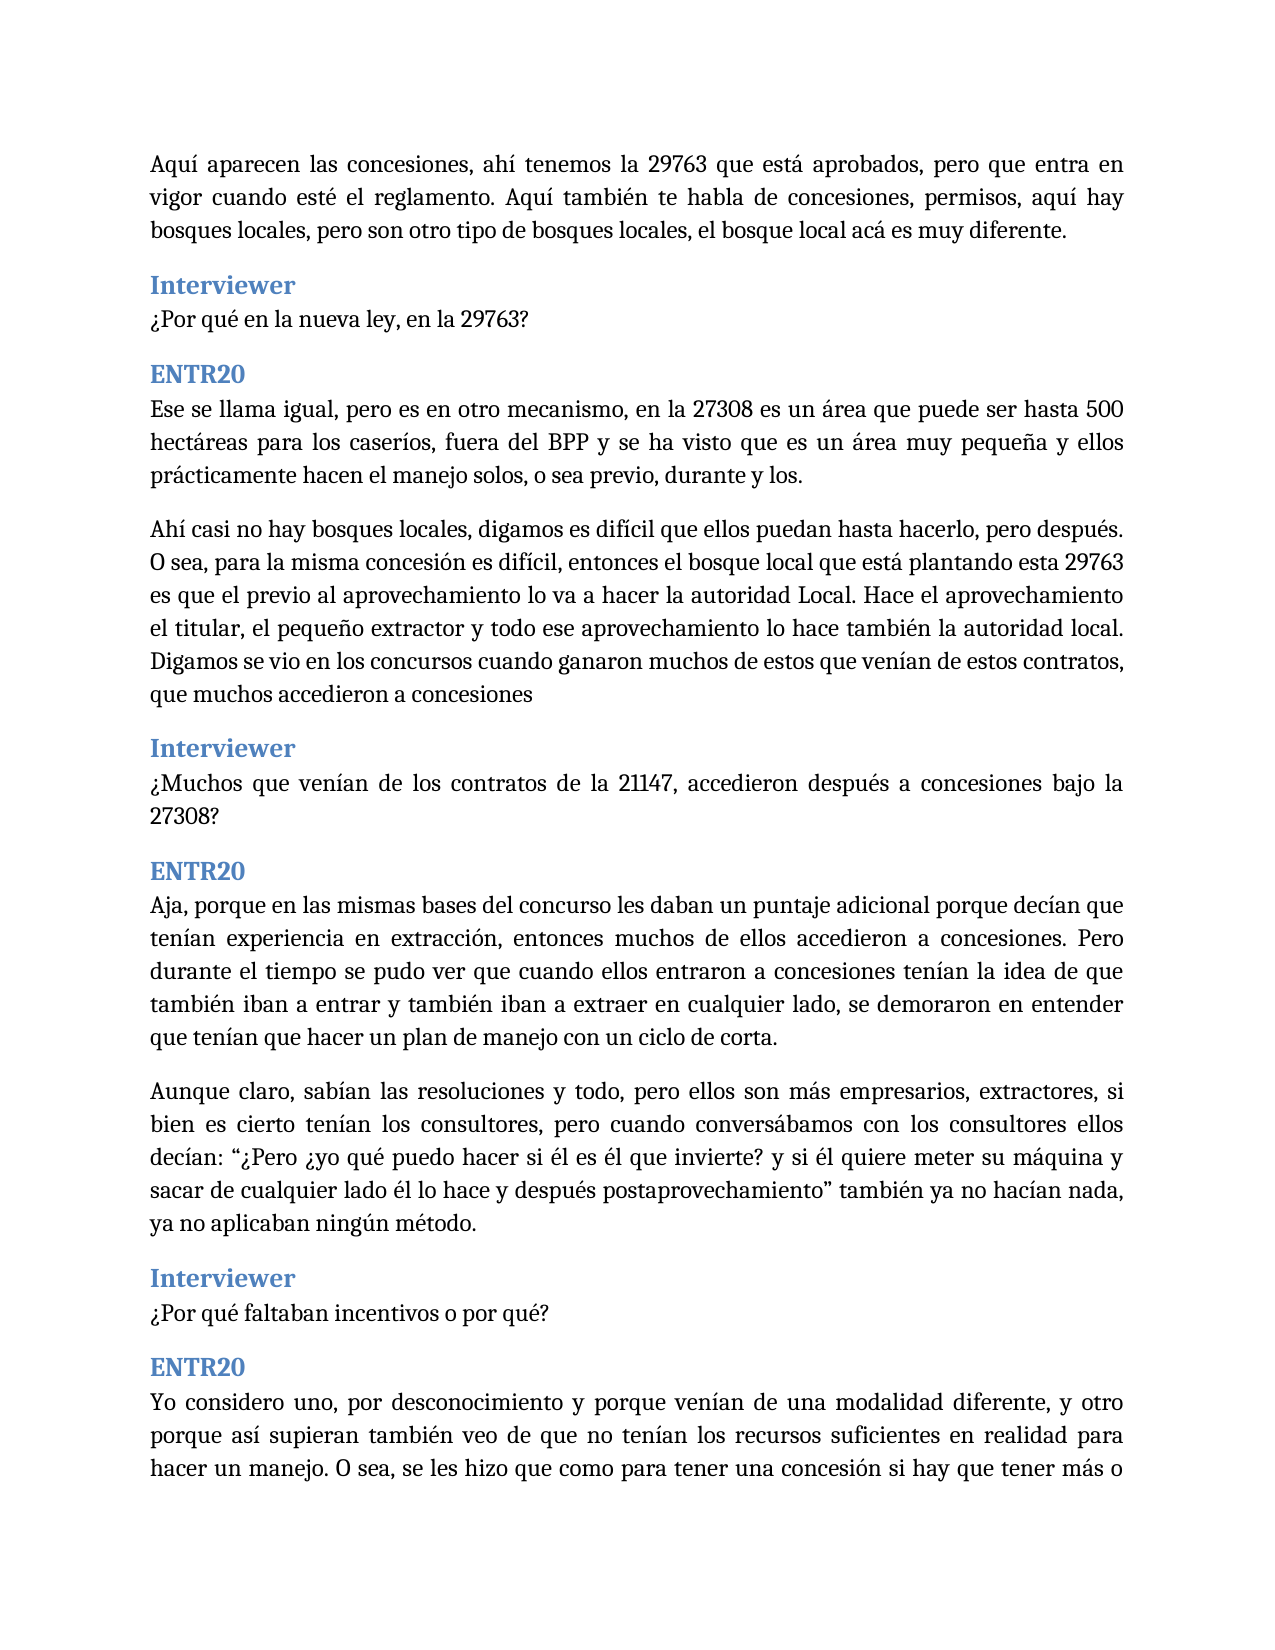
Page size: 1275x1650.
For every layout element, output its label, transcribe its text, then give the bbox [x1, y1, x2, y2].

text Interviewer ¿Por qué faltaban incentivos o por qué? [150, 1263, 1125, 1327]
text ENTR20 Ese se llama igual, pero es en otro mecanismo, en la 27308 es un área que puede ser hasta 500 hectáreas para los caseríos, fuera del BPP y se ha visto que es un área muy pequeña y ellos prácticamente hacen el manejo solos, o sea previo, durante y los. [150, 359, 1125, 489]
text ENTR20 Aja, porque en las mismas bases del concurso les daban un puntaje adicional porque decían que tenían experiencia en extracción, entonces muchos de ellos accedieron a concesiones. Pero durante el tiempo se pudo ver que cuando ellos entraron a concesiones tenían la idea de que también iban a entrar y también iban a extraer en cualquier lado, se demoraron en entender que tenían que hacer un plan de manejo con un ciclo de corta. [150, 856, 1125, 1052]
text Interviewer ¿Muchos que venían de los contratos de la 21147, accedieron después a concesiones bajo la 27308? [150, 733, 1125, 831]
text Interviewer ¿Por qué en la nueva ley, en la 29763? [150, 270, 1125, 334]
text Aquí aparecen las concesiones, ahí tenemos la 29763 que está aprobados, pero que entra en vigor cuando esté el reglamento. Aquí también te habla de concesiones, permisos, aquí hay bosques locales, pero son otro tipo de bosques locales, el bosque local acá es muy diferente. [150, 150, 1125, 245]
text Aunque claro, sabían las resoluciones y todo, pero ellos son más empresarios, extractores, si bien es cierto tenían los consultores, pero cuando conversábamos con los consultores ellos decían: “¿Pero ¿yo qué puedo hacer si él es él que invierte? y si él quiere meter su máquina y sacar de cualquier lado él lo hace y después postaprovechamiento” también ya no hacían nada, ya no aplicaban ningún método. [150, 1077, 1125, 1238]
text Ahí casi no hay bosques locales, digamos es difícil que ellos puedan hasta hacerlo, pero después. O sea, para la misma concesión es difícil, entonces el bosque local que está plantando esta 29763 es que el previo al aprovechamiento lo va a hacer la autoridad Local. Hace el aprovechamiento el titular, el pequeño extractor y todo ese aprovechamiento lo hace también la autoridad local. Digamos se vio en los concursos cuando ganaron muchos de estos que venían de estos contratos, que muchos accedieron a concesiones [150, 514, 1125, 708]
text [150, 1352, 1125, 1482]
